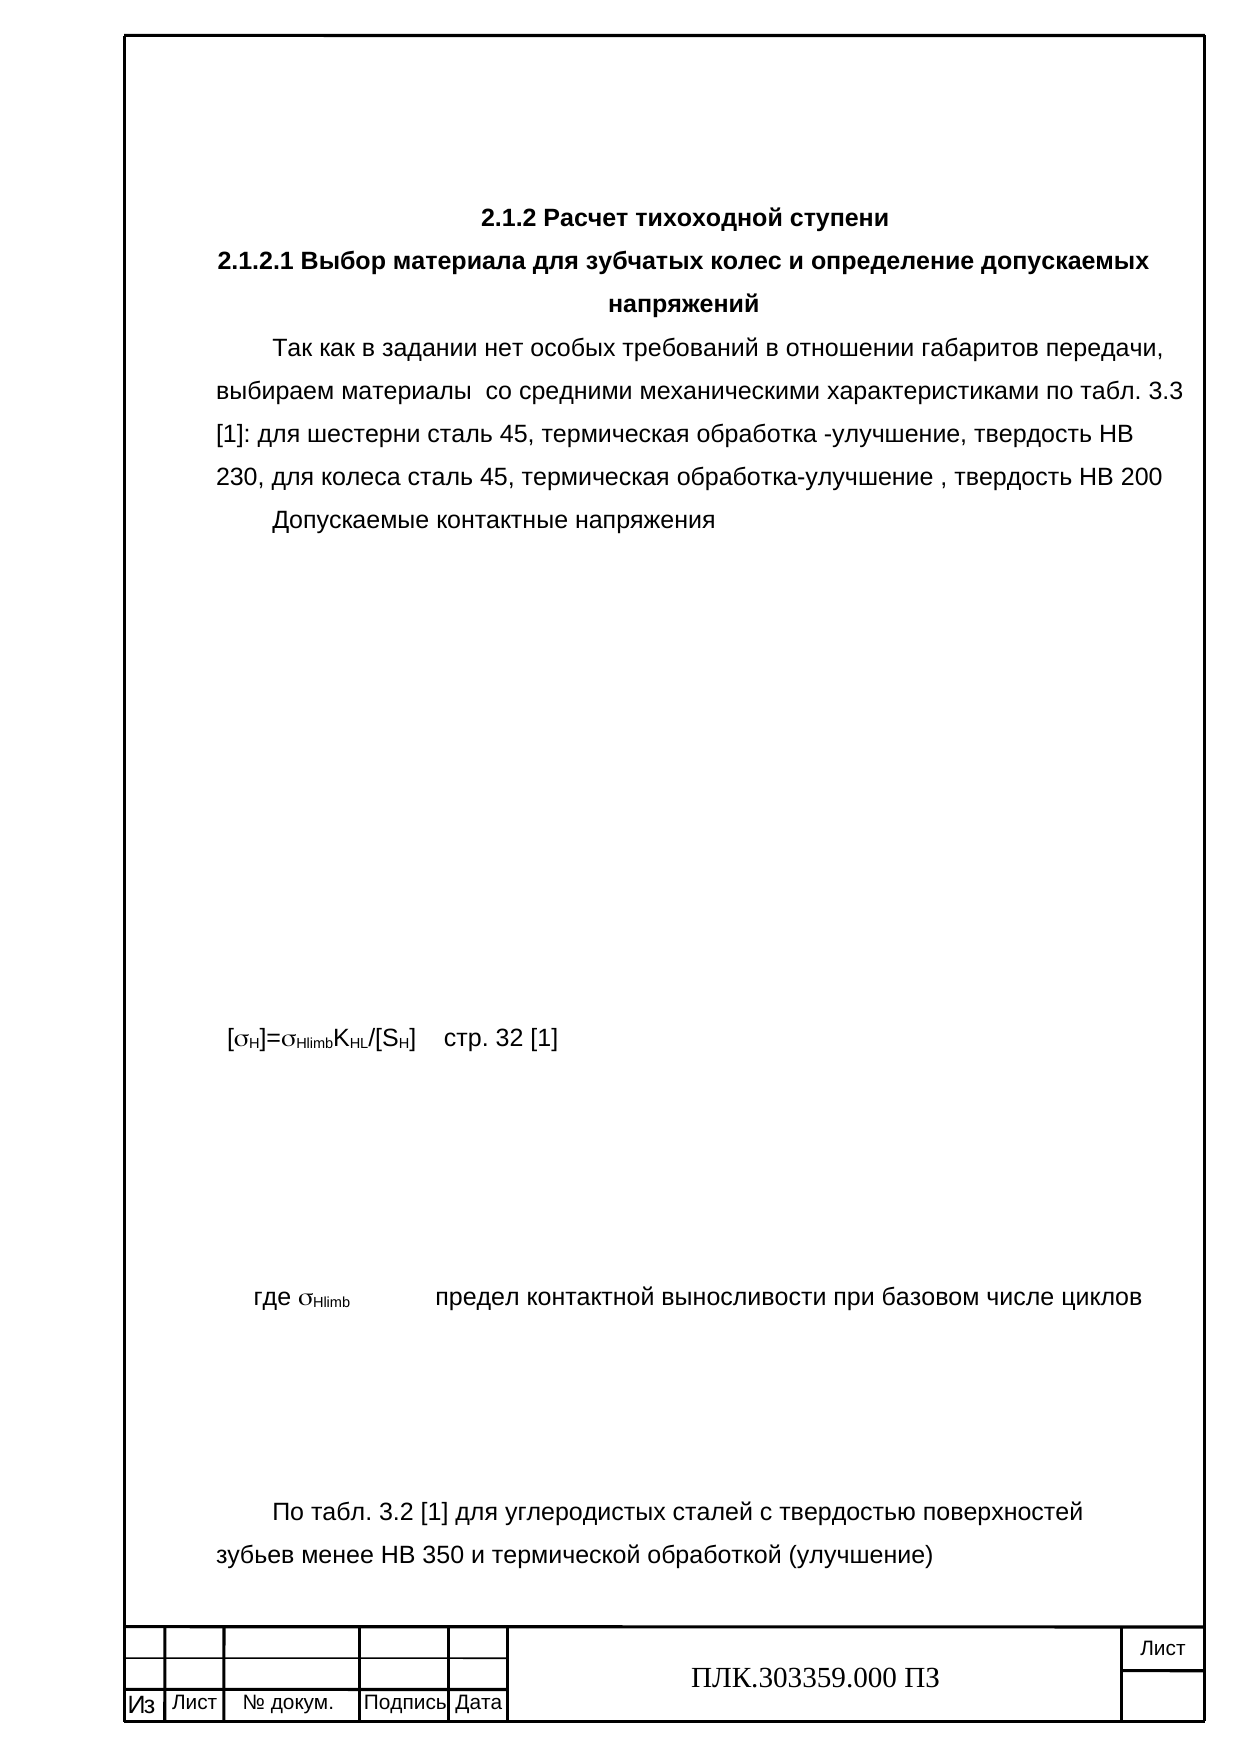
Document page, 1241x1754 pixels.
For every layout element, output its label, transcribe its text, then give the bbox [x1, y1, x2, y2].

text 2.1.2 Расчет тихоходной ступени [197, 203, 1152, 232]
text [216, 1497, 1152, 1569]
text где Hlimb предел контактной выносливости при базовом числе циклов [197, 1281, 1152, 1483]
text [1]: для шестерни сталь 45, термическая обработка -улучшение, твердость НВ 230, для колеса сталь 45, термическая обработка-улучшение , твердость НВ 200 [216, 419, 1189, 491]
text Допускаемые контактные напряжения [216, 505, 1152, 1008]
text 2.1.2.1 Выбор материала для зубчатых колес и определение допускаемых напряжений [216, 246, 1152, 318]
text [H]=HlimbKHL/[SH] стр. 32 [1] [159, 1023, 1152, 1267]
text Так как в задании нет особых требований в отношении габаритов передачи, выбираем материалы со средними механическими характеристиками по табл. 3.3 [216, 333, 1189, 404]
